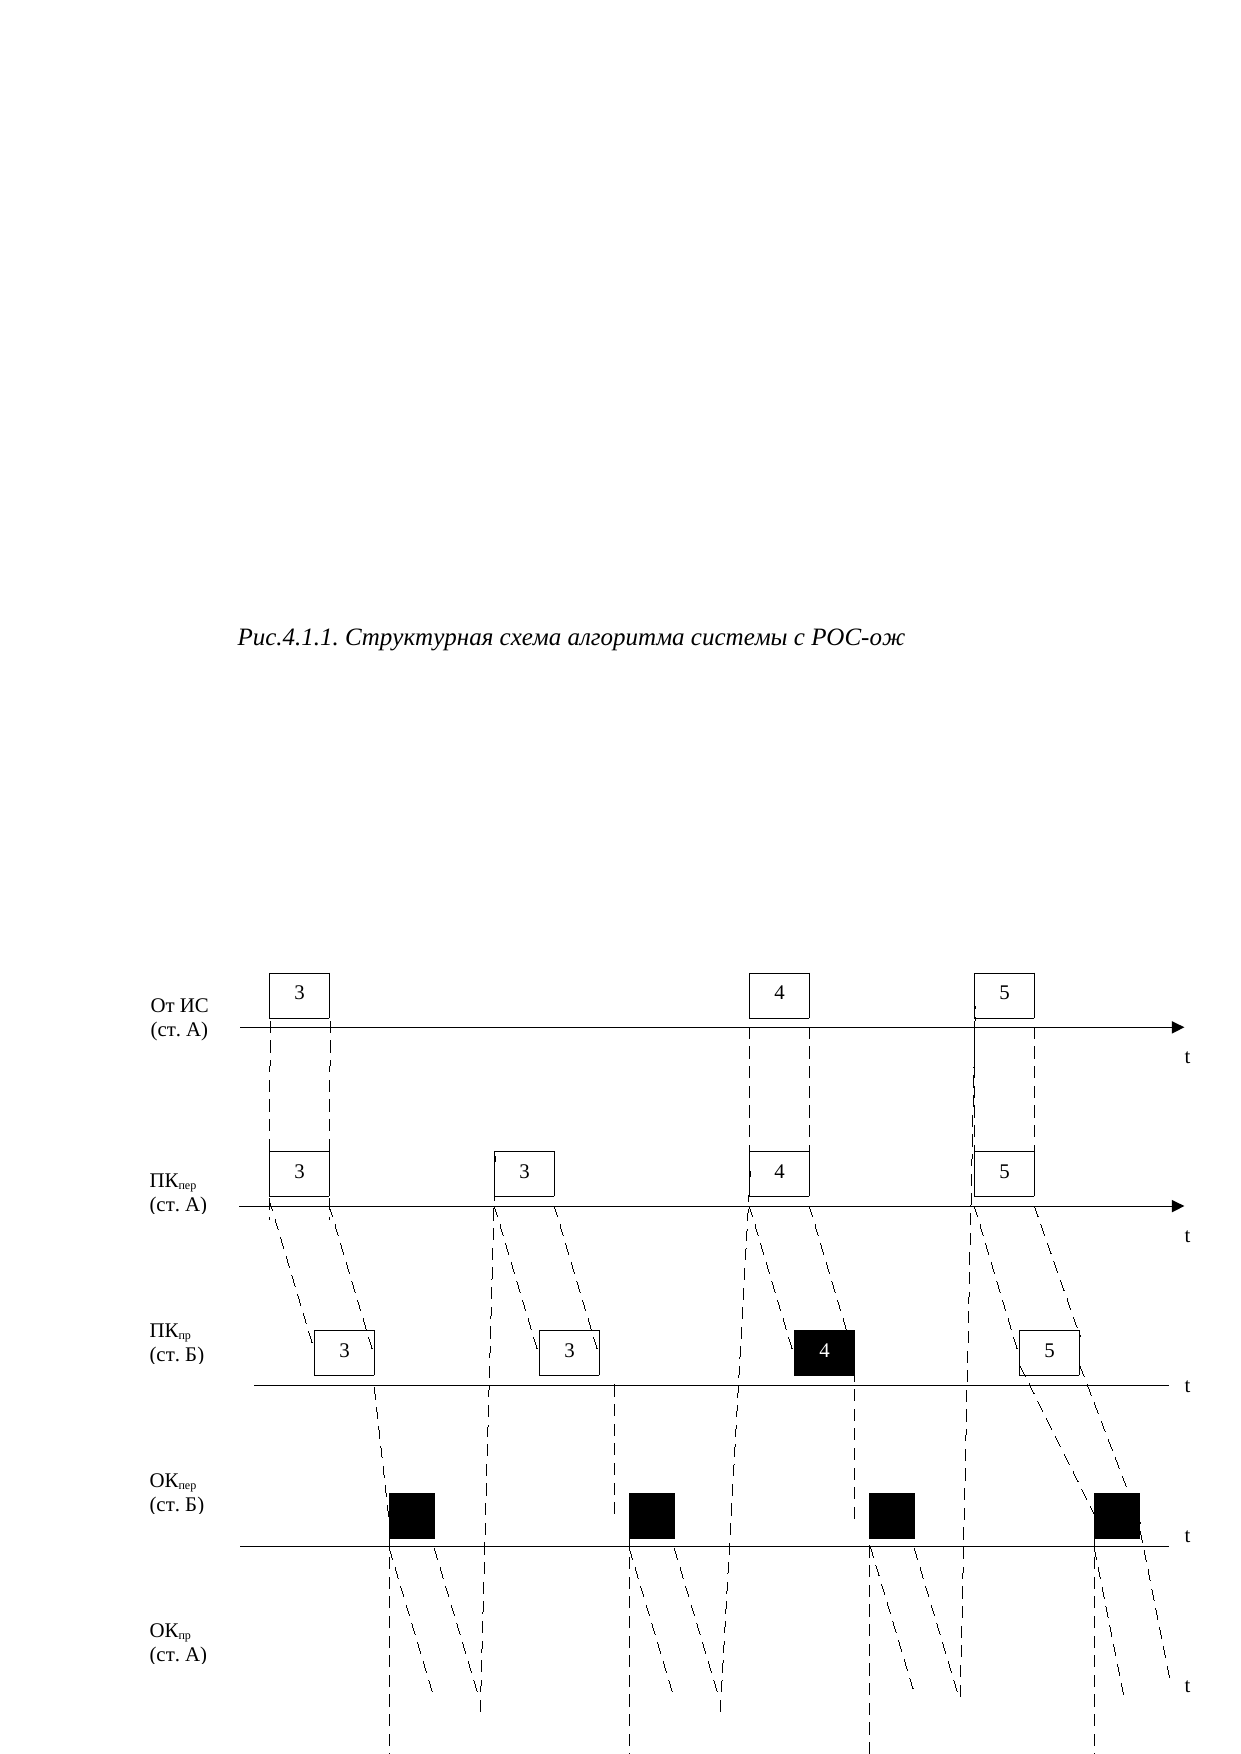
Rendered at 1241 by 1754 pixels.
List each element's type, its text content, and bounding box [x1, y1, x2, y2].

text Рис.4.1.1. Структурная схема алгоритма системы с РОС-ож [162, 622, 1152, 650]
